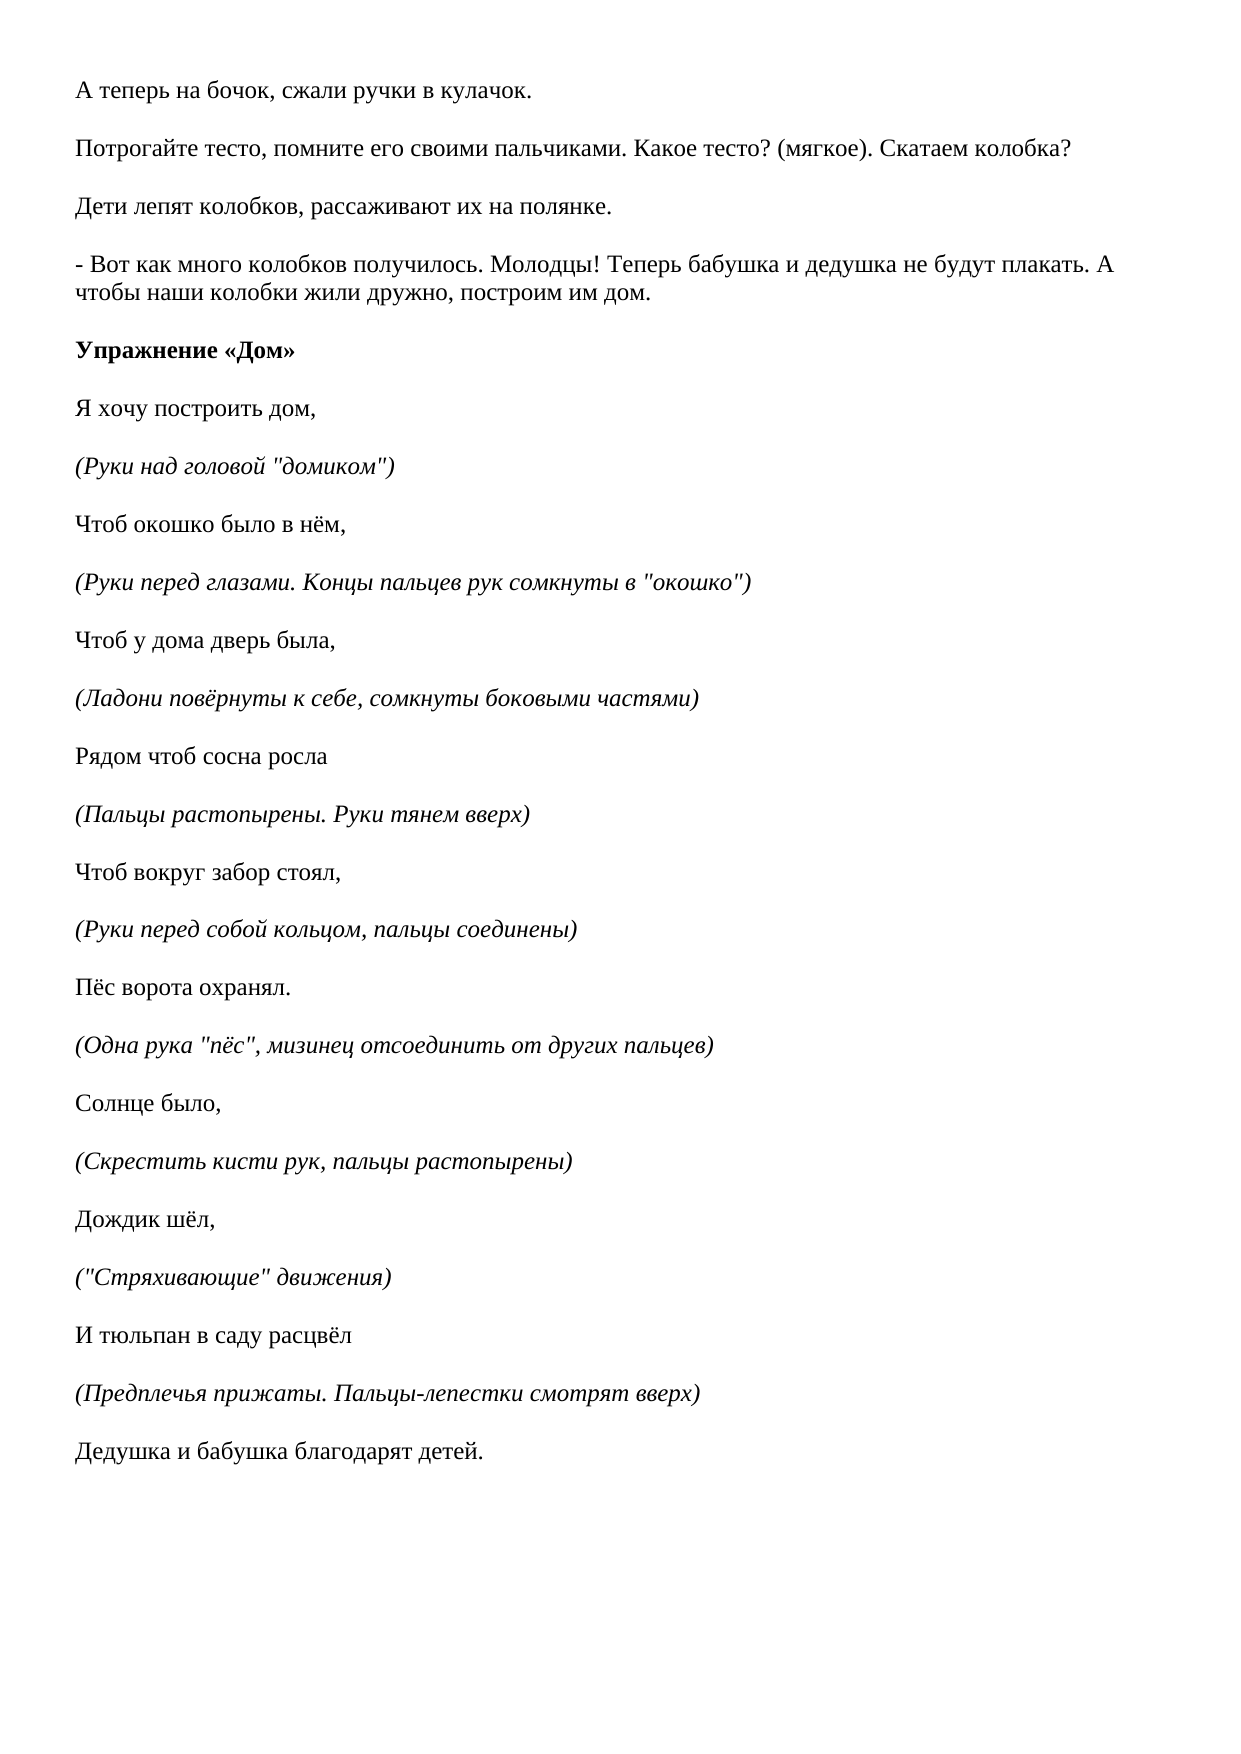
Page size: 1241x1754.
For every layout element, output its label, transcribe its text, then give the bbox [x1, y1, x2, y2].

text Пёс ворота охранял. [75, 972, 1165, 1001]
text Дождик шёл, [75, 1204, 1165, 1233]
text Чтоб окошко было в нём, [75, 509, 1165, 538]
text Дети лепят колобков, рассаживают их на полянке. [75, 191, 1165, 219]
text (Скрестить кисти рук, пальцы растопырены) [75, 1146, 1165, 1175]
text (Предплечья прижаты. Пальцы-лепестки смотрят вверх) [75, 1378, 1165, 1407]
text А теперь на бочок, сжали ручки в кулачок. [75, 75, 1165, 104]
text И тюльпан в саду расцвёл [75, 1320, 1165, 1349]
text (Руки перед собой кольцом, пальцы соединены) [75, 914, 1165, 943]
text Солнце было, [75, 1088, 1165, 1117]
text (Одна рука "пёс", мизинец отсоединить от других пальцев) [75, 1030, 1165, 1059]
text Рядом чтоб сосна росла [75, 741, 1165, 769]
text (Ладони повёрнуты к себе, сомкнуты боковыми частями) [75, 683, 1165, 712]
text ("Стряхивающие" движения) [75, 1262, 1165, 1291]
text (Руки над головой "домиком") [75, 451, 1165, 480]
text Чтоб вокруг забор стоял, [75, 857, 1165, 885]
text (Пальцы растопырены. Руки тянем вверх) [75, 799, 1165, 827]
text Дедушка и бабушка благодарят детей. [75, 1436, 1165, 1464]
text (Руки перед глазами. Концы пальцев рук сомкнуты в "окошко") [75, 567, 1165, 596]
text Потрогайте тесто, помните его своими пальчиками. Какое тесто? (мягкое). Скатаем колобка? [75, 133, 1165, 162]
text Я хочу построить дом, [75, 393, 1165, 422]
text - Вот как много колобков получилось. Молодцы! Теперь бабушка и дедушка не будут плакать. А чтобы наши колобки жили дружно, построим им дом. [75, 249, 1165, 306]
text Упражнение «Дом» [75, 335, 1165, 364]
text Чтоб у дома дверь была, [75, 625, 1165, 654]
